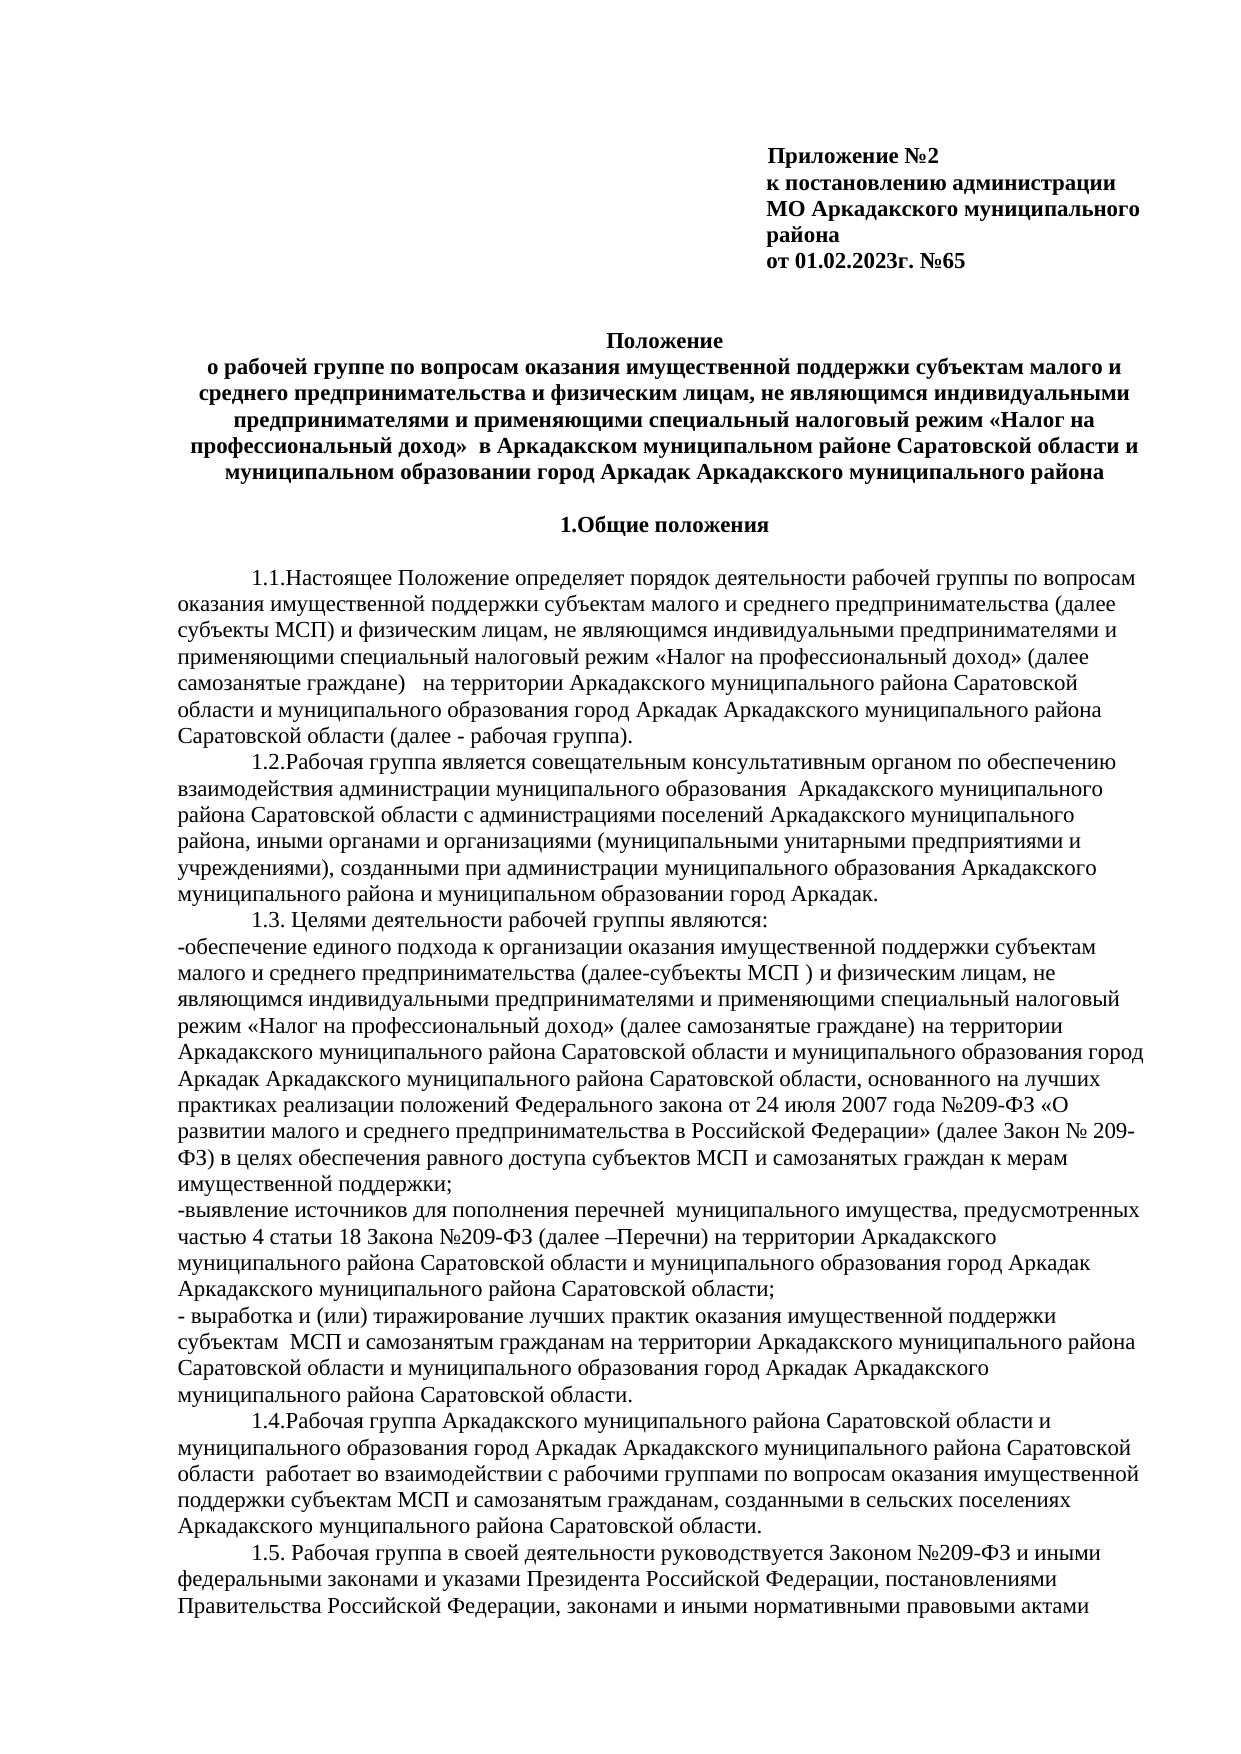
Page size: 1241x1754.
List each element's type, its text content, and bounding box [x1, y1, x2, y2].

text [177, 1539, 1152, 1618]
text Положение [177, 327, 1152, 353]
text Приложение №2 [177, 142, 1152, 168]
text 1.Общие положения [177, 511, 1152, 537]
text от 01.02.2023г. №65 [177, 248, 1152, 274]
text МО Аркадакского муниципального [177, 195, 1152, 221]
text о рабочей группе по вопросам оказания имущественной поддержки субъектам малого и среднего предпринимательства и физическим лицам, не являющимся индивидуальными предпринимателями и применяющими специальный налоговый режим «Налог на профессиональный доход» в Аркадакском муниципальном районе Саратовской области и муниципальном образовании город Аркадак Аркадакского муниципального района [177, 353, 1152, 485]
text района [177, 221, 1152, 248]
text -выявление источников для пополнения перечней муниципального имущества, предусмотренных частью 4 статьи 18 Закона №209-ФЗ (далее –Перечни) на территории Аркадакского муниципального района Саратовской области и муниципального образования город Аркадак Аркадакского муниципального района Саратовской области; [177, 1196, 1152, 1302]
text 1.3. Целями деятельности рабочей группы являются: [177, 906, 1152, 933]
text 1.4.Рабочая группа Аркадакского муниципального района Саратовской области и муниципального образования город Аркадак Аркадакского муниципального района Саратовской области работает во взаимодействии с рабочими группами по вопросам оказания имущественной поддержки субъектам МСП и самозанятым гражданам, созданными в сельских поселениях Аркадакского мунципального района Саратовской области. [177, 1407, 1152, 1539]
text к постановлению администрации [177, 168, 1152, 195]
text 1.2.Рабочая группа является совещательным консультативным органом по обеспечению взаимодействия администрации муниципального образования Аркадакского муниципального района Саратовской области с администрациями поселений Аркадакского муниципального района, иными органами и организациями (муниципальными унитарными предприятиями и учреждениями), созданными при администрации муниципального образования Аркадакского муниципального района и муниципальном образовании город Аркадак. [177, 748, 1152, 906]
text - выработка и (или) тиражирование лучших практик оказания имущественной поддержки субъектам МСП и самозанятым гражданам на территории Аркадакского муниципального района Саратовской области и муниципального образования город Аркадак Аркадакского муниципального района Саратовской области. [177, 1302, 1152, 1407]
text -обеспечение единого подхода к организации оказания имущественной поддержки субъектам малого и среднего предпринимательства (далее-субъекты МСП ) и физическим лицам, не являющимся индивидуальными предпринимателями и применяющими специальный налоговый режим «Налог на профессиональный доход» (далее самозанятые граждане) на территории Аркадакского муниципального района Саратовской области и муниципального образования город Аркадак Аркадакского муниципального района Саратовской области, основанного на лучших практиках реализации положений Федерального закона от 24 июля 2007 года №209-ФЗ «О развитии малого и среднего предпринимательства в Российской Федерации» (далее Закон № 209-ФЗ) в целях обеспечения равного доступа субъектов МСП и самозанятых граждан к мерам имущественной поддержки; [177, 933, 1152, 1196]
text 1.1.Настоящее Положение определяет порядок деятельности рабочей группы по вопросам оказания имущественной поддержки субъектам малого и среднего предпринимательства (далее субъекты МСП) и физическим лицам, не являющимся индивидуальными предпринимателями и применяющими специальный налоговый режим «Налог на профессиональный доход» (далее самозанятые граждане) на территории Аркадакского муниципального района Саратовской области и муниципального образования город Аркадак Аркадакского муниципального района Саратовской области (далее - рабочая группа). [177, 564, 1152, 748]
